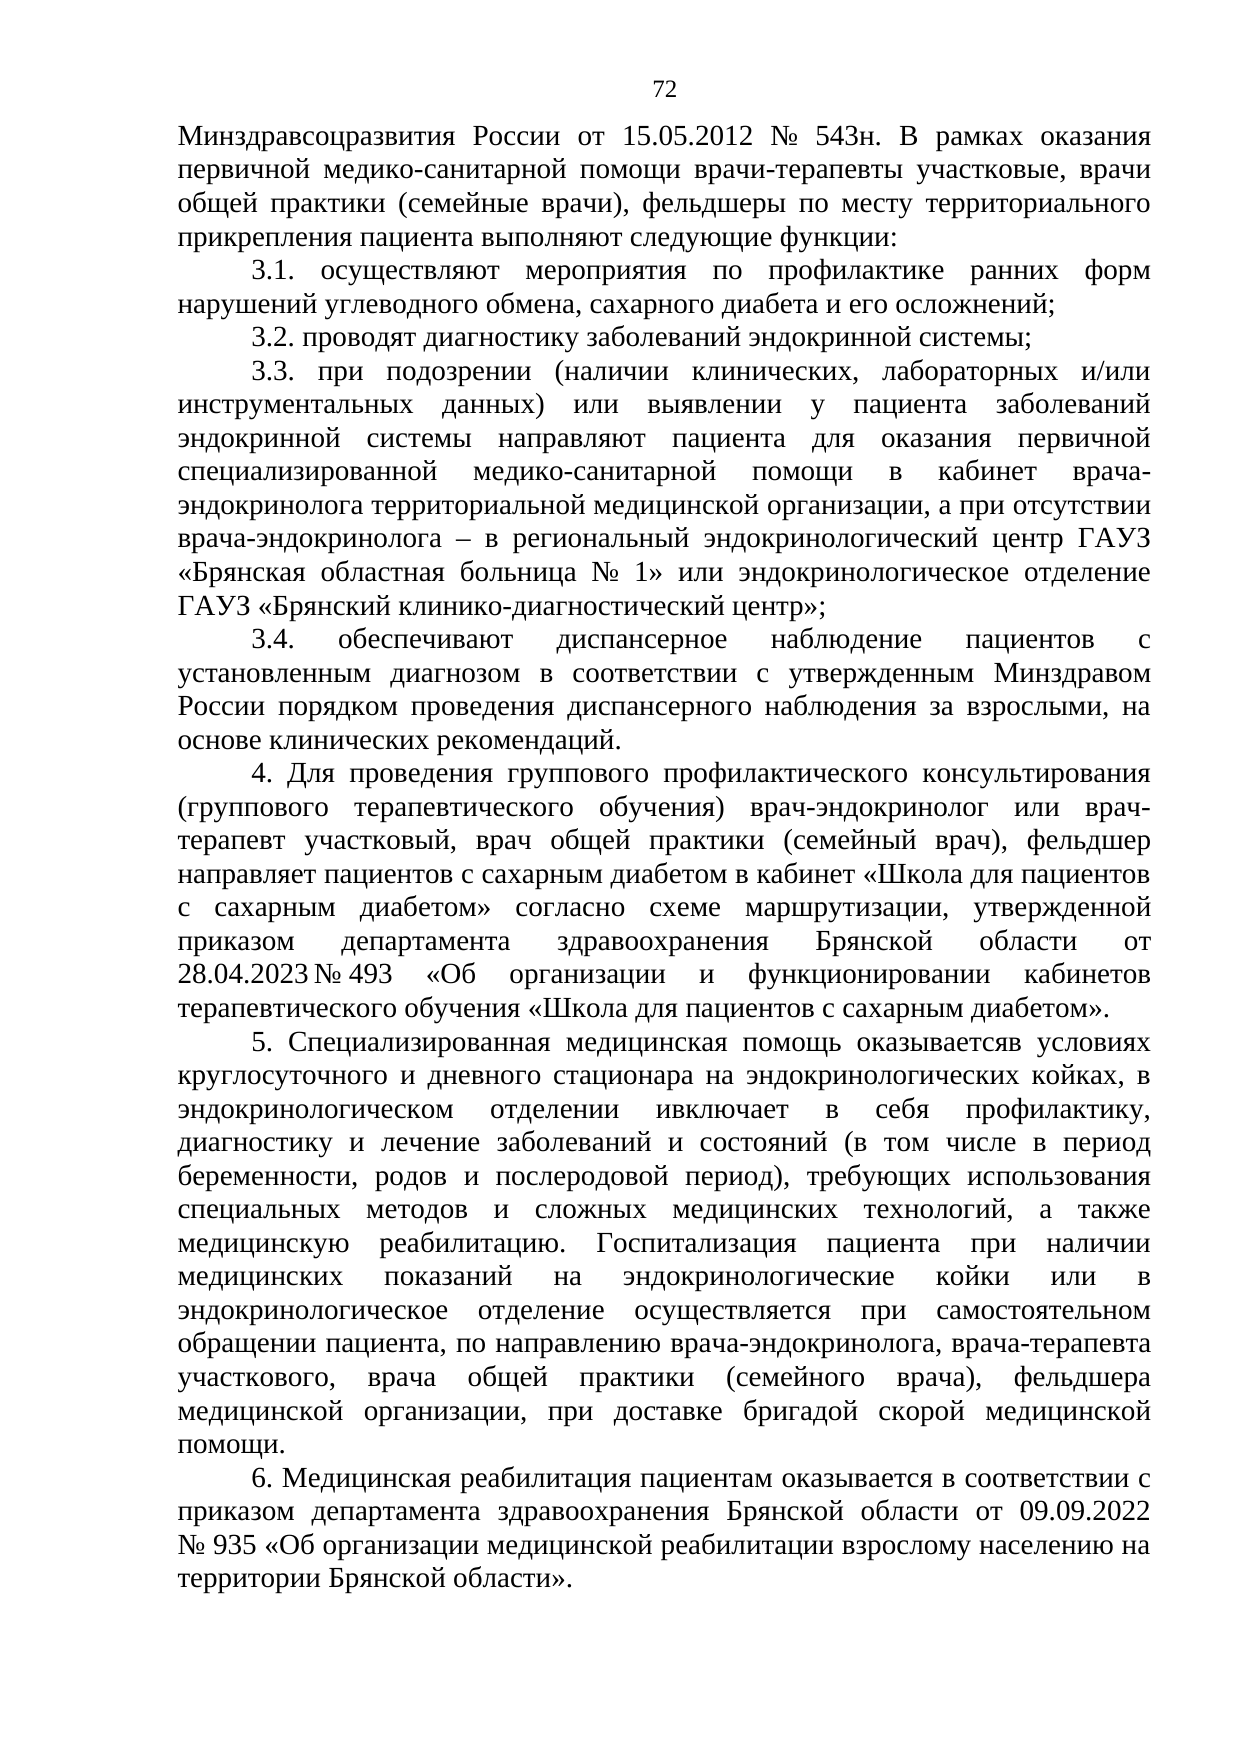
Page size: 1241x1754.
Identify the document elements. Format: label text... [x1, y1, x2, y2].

text 5. Специализированная медицинская помощь оказываетсяв условиях круглосуточного и дневного стационара на эндокринологических койках, в эндокринологическом отделении ивключает в себя профилактику, диагностику и лечение заболеваний и состояний (в том числе в период беременности, родов и послеродовой период), требующих использования специальных методов и сложных медицинских технологий, а также медицинскую реабилитацию. Госпитализация пациента при наличии медицинских показаний на эндокринологические койки или в эндокринологическое отделение осуществляется при самостоятельном обращении пациента, по направлению врача-эндокринолога, врача-терапевта участкового, врача общей практики (семейного врача), фельдшера медицинской организации, при доставке бригадой скорой медицинской помощи. [177, 1024, 1152, 1460]
text 3.3. при подозрении (наличии клинических, лабораторных и/или инструментальных данных) или выявлении у пациента заболеваний эндокринной системы направляют пациента для оказания первичной специализированной медико-санитарной помощи в кабинет врача-эндокринолога территориальной медицинской организации, а при отсутствии врача-эндокринолога – в региональный эндокринологический центр ГАУЗ «Брянская областная больница № 1» или эндокринологическое отделение ГАУЗ «Брянский клинико-диагностический центр»; [177, 353, 1152, 621]
text 3.1. осуществляют мероприятия по профилактике ранних форм нарушений углеводного обмена, сахарного диабета и его осложнений; [177, 252, 1152, 319]
text 3.2. проводят диагностику заболеваний эндокринной системы; [177, 319, 1152, 353]
text 4. Для проведения группового профилактического консультирования (группового терапевтического обучения) врач-эндокринолог или врач-терапевт участковый, врач общей практики (семейный врач), фельдшер направляет пациентов с сахарным диабетом в кабинет «Школа для пациентов с сахарным диабетом» согласно схеме маршрутизации, утвержденной приказом департамента здравоохранения Брянской области от 28.04.2023 № 493 «Об организации и функционировании кабинетов терапевтического обучения «Школа для пациентов с сахарным диабетом». [177, 755, 1152, 1024]
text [177, 118, 1152, 252]
text 6. Медицинская реабилитация пациентам оказывается в соответствии с приказом департамента здравоохранения Брянской области от 09.09.2022 № 935 «Об организации медицинской реабилитации взрослому населению на территории Брянской области». [177, 1460, 1152, 1594]
text 3.4. обеспечивают диспансерное наблюдение пациентов с установленным диагнозом в соответствии с утвержденным Минздравом России порядком проведения диспансерного наблюдения за взрослыми, на основе клинических рекомендаций. [177, 621, 1152, 755]
